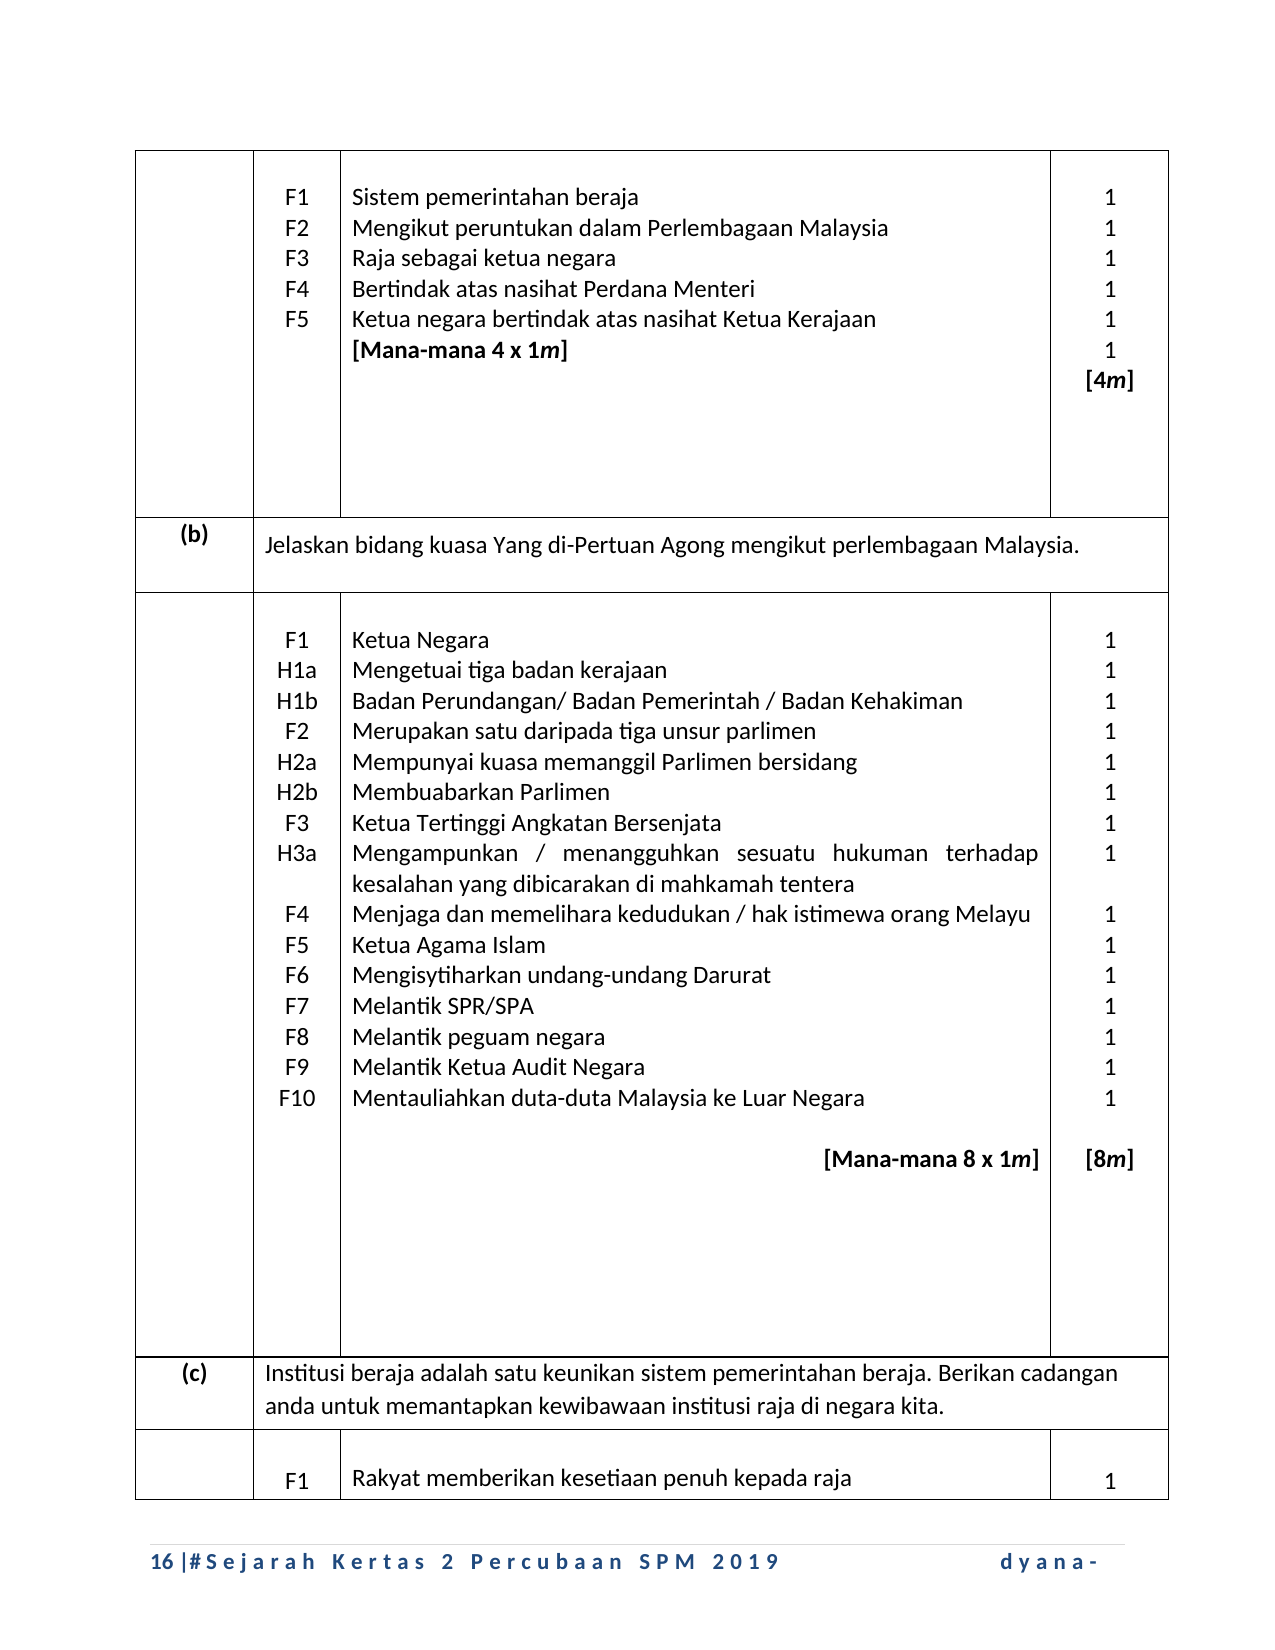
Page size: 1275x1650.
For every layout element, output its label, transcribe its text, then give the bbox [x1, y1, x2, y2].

table_cell 1 1 1 1 1 1 1 1 1 1 1 1 1 1 1 [8m] [1051, 593, 1168, 1356]
table_cell Sistem pemerintahan beraja Mengikut peruntukan dalam Perlembagaan Malaysia Raja sebagai ketua negara Bertindak atas nasihat Perdana Menteri Ketua negara bertindak atas nasihat Ketua Kerajaan [Mana-mana 4 x 1m] [341, 151, 1050, 517]
table_cell 1 1 1 1 1 1 [4m] [1051, 151, 1168, 517]
table_cell Jelaskan bidang kuasa Yang di-Pertuan Agong mengikut perlembagaan Malaysia. [254, 518, 1168, 592]
table_cell Ketua Negara Mengetuai tiga badan kerajaan Badan Perundangan/ Badan Pemerintah / Badan Kehakiman Merupakan satu daripada tiga unsur parlimen Mempunyai kuasa memanggil Parlimen bersidang Membuabarkan Parlimen Ketua Tertinggi Angkatan Bersenjata Mengampunkan / menangguhkan sesuatu hukuman terhadap kesalahan yang dibicarakan di mahkamah tentera Menjaga dan memelihara kedudukan / hak istimewa orang Melayu Ketua Agama Islam Mengisytiharkan undang-undang Darurat Melantik SPR/SPA Melantik peguam negara Melantik Ketua Audit Negara Mentauliahkan duta-duta Malaysia ke Luar Negara [Mana-mana 8 x 1m] [341, 593, 1050, 1356]
table_cell F1 F2 F3 F4 F5 [254, 151, 340, 517]
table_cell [254, 1430, 340, 1499]
table_cell F1 H1a H1b F2 H2a H2b F3 H3a F4 F5 F6 F7 F8 F9 F10 [254, 593, 340, 1356]
table_cell [136, 1430, 253, 1499]
table_cell [136, 151, 253, 517]
table_cell Institusi beraja adalah satu keunikan sistem pemerintahan beraja. Berikan cadangan anda untuk memantapkan kewibawaan institusi raja di negara kita. [254, 1358, 1168, 1429]
table_cell [136, 593, 253, 1356]
table_cell (b) [136, 518, 253, 592]
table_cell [1051, 1430, 1168, 1499]
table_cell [341, 1430, 1050, 1499]
table_cell (c) [136, 1358, 253, 1429]
